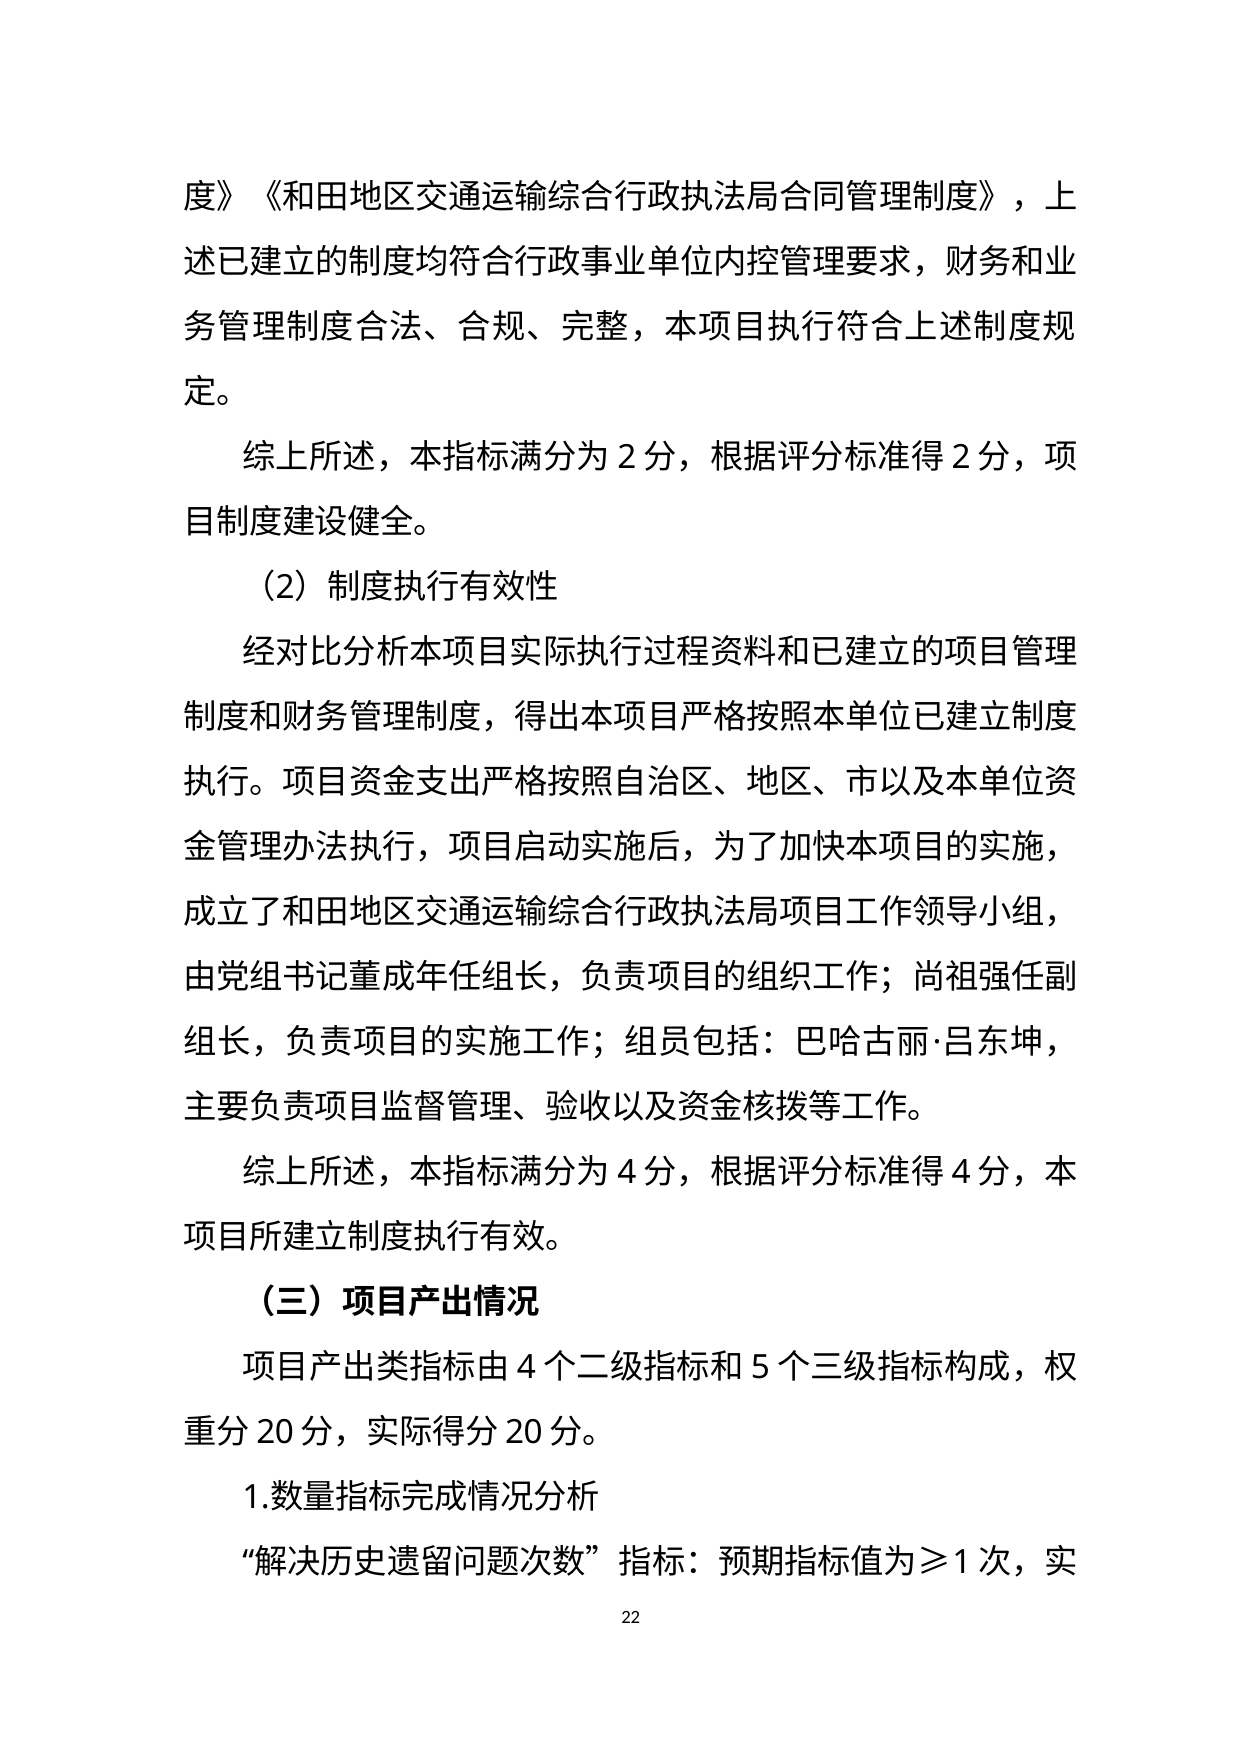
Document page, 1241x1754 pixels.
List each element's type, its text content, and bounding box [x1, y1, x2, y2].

text 综上所述，本指标满分为4分，根据评分标准得4分，本项目所建立制度执行有效。 [183, 1137, 1078, 1267]
text 经对比分析本项目实际执行过程资料和已建立的项目管理制度和财务管理制度，得出本项目严格按照本单位已建立制度执行。项目资金支出严格按照自治区、地区、市以及本单位资金管理办法执行，项目启动实施后，为了加快本项目的实施，成立了和田地区交通运输综合行政执法局项目工作领导小组，由党组书记董成年任组长，负责项目的组织工作；尚祖强任副组长，负责项目的实施工作；组员包括：巴哈古丽·吕东坤，主要负责项目监督管理、验收以及资金核拨等工作。 [183, 617, 1078, 1137]
text （2）制度执行有效性 [183, 552, 1078, 617]
text （三）项目产出情况 [183, 1267, 1078, 1332]
text 项目产出类指标由4个二级指标和5个三级指标构成，权重分20分，实际得分20分。 [183, 1332, 1078, 1462]
text 1.数量指标完成情况分析 [183, 1462, 1078, 1527]
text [183, 1527, 1078, 1592]
text 综上所述，本指标满分为2分，根据评分标准得2分，项目制度建设健全。 [183, 422, 1078, 552]
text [183, 162, 1078, 422]
